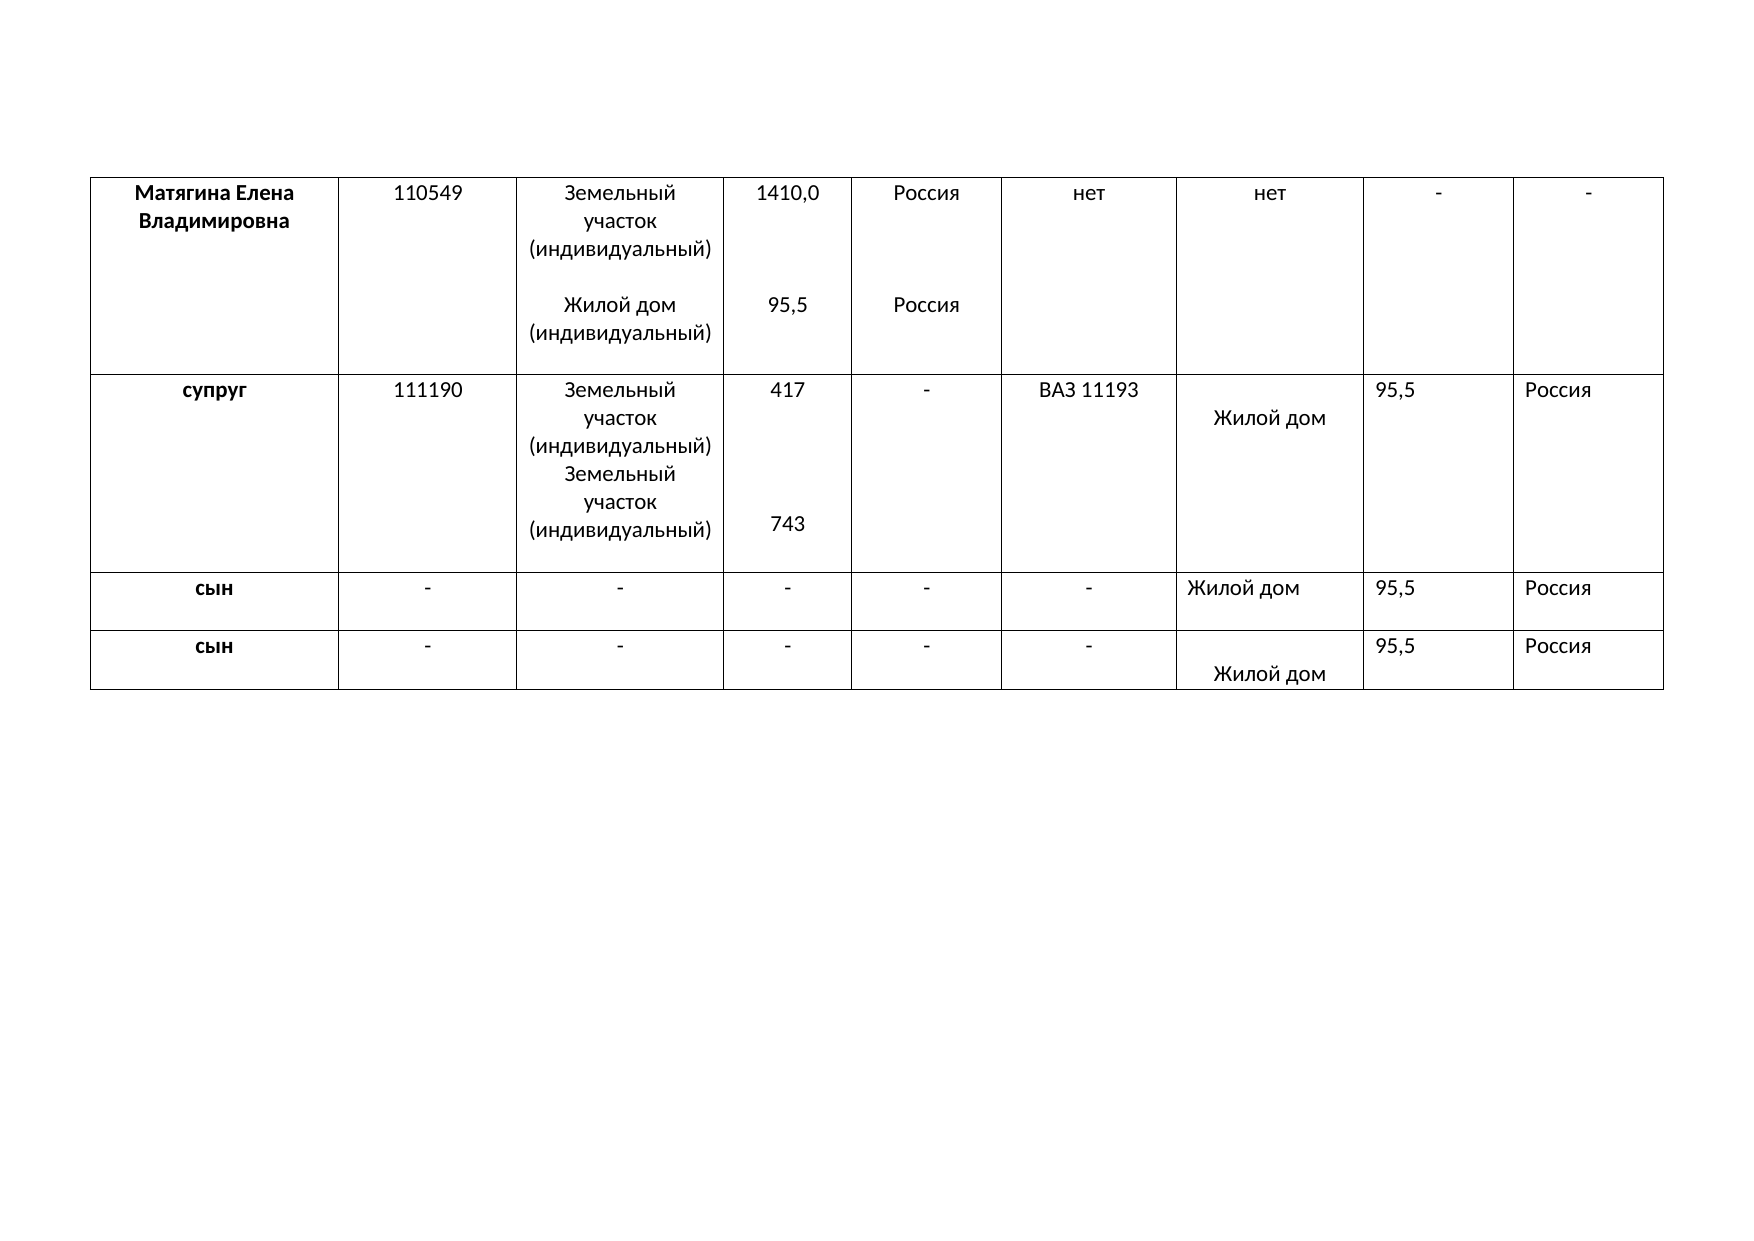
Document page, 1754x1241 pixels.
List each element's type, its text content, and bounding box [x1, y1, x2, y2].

table_cell сын [91, 631, 338, 689]
table_cell - [852, 573, 1001, 630]
table_cell 95,5 [1364, 375, 1513, 572]
table_cell - [1514, 178, 1663, 374]
table_cell 95,5 [1364, 573, 1513, 630]
table_cell нет [1002, 178, 1176, 374]
table_cell Россия [1514, 573, 1663, 630]
table_cell - [724, 573, 851, 630]
table_cell ВАЗ 11193 [1002, 375, 1176, 572]
table_cell 417 743 [724, 375, 851, 572]
table_cell - [1364, 178, 1513, 374]
table_cell Земельный участок (индивидуальный) Жилой дом (индивидуальный) [517, 178, 723, 374]
table_cell - [517, 573, 723, 630]
table_cell Россия [1514, 631, 1663, 689]
table_cell супруг [91, 375, 338, 572]
table_cell - [1002, 573, 1176, 630]
table_cell нет [1177, 178, 1363, 374]
table_cell - [1002, 631, 1176, 689]
table_cell 111190 [339, 375, 516, 572]
table_cell - [339, 573, 516, 630]
table_cell - [852, 631, 1001, 689]
table_cell Россия Россия [852, 178, 1001, 374]
table_cell Земельный участок (индивидуальный) Земельный участок (индивидуальный) [517, 375, 723, 572]
table_cell Россия [1514, 375, 1663, 572]
table_cell 95,5 [1364, 631, 1513, 689]
table_cell - [339, 631, 516, 689]
table_cell - [517, 631, 723, 689]
table_cell Жилой дом [1177, 573, 1363, 630]
table_cell Жилой дом [1177, 375, 1363, 572]
table_cell Матягина Елена Владимировна [91, 178, 338, 374]
table_cell 110549 [339, 178, 516, 374]
table_cell Жилой дом [1177, 631, 1363, 689]
table_cell сын [91, 573, 338, 630]
table_cell - [724, 631, 851, 689]
table_cell - [852, 375, 1001, 572]
table_cell 1410,0 95,5 [724, 178, 851, 374]
